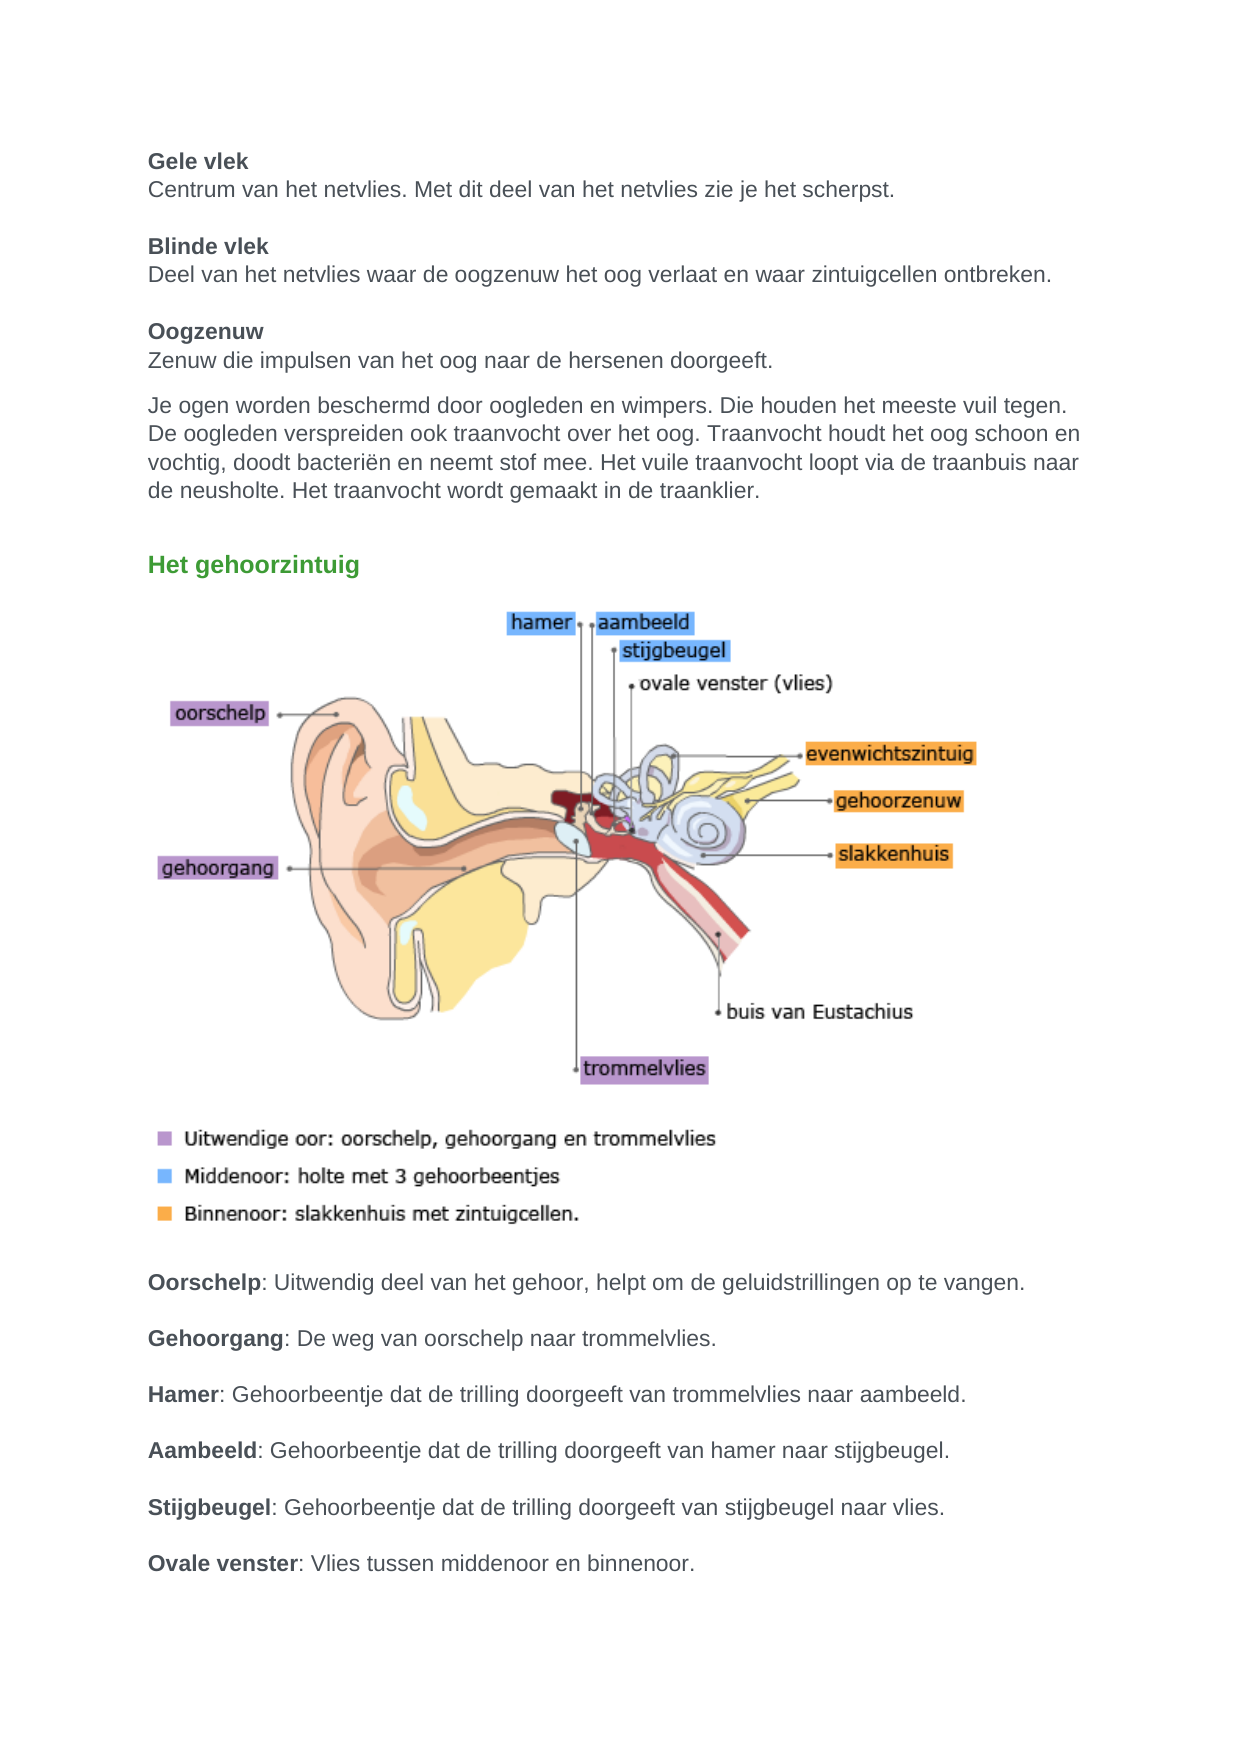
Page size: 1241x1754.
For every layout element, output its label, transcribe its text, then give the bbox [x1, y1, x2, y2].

text Je ogen worden beschermd door oogleden en wimpers. Die houden het meeste vuil tegen. De oogleden verspreiden ook traanvocht over het oog. Traanvocht houdt het oog schoon en vochtig, doodt bacteriën en neemt stof mee. Het vuile traanvocht loopt via de traanbuis naar de neusholte. Het traanvocht wordt gemaakt in de traanklier. [148, 392, 1093, 503]
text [148, 148, 1093, 373]
picture [147, 609, 1008, 1246]
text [148, 1267, 1093, 1604]
subtitle Het gehoorzintuig [148, 522, 1093, 578]
